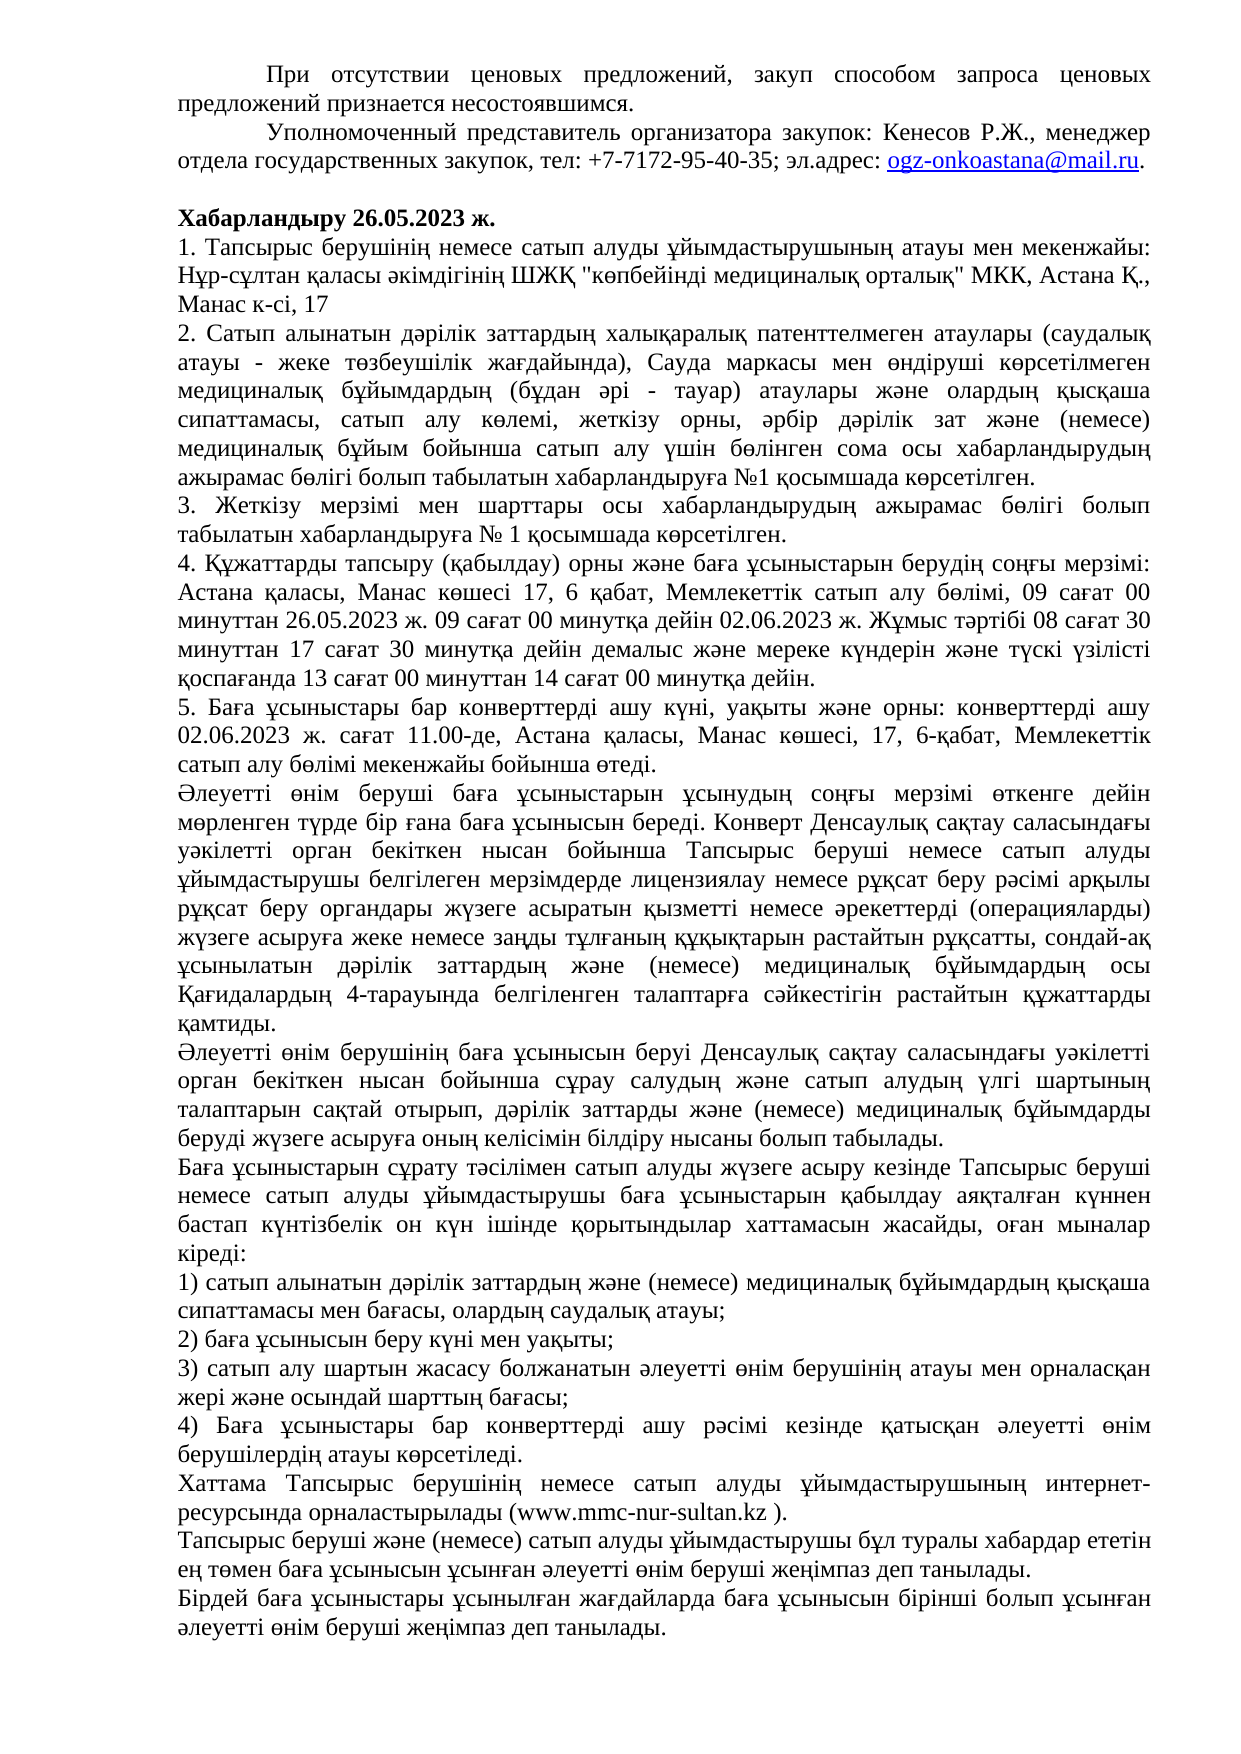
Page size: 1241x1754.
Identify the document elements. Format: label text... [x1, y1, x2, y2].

text Бірдей баға ұсыныстары ұсынылған жағдайларда баға ұсынысын бірінші болып ұсынған әлеуетті өнім беруші жеңімпаз деп танылады. [177, 1583, 1152, 1640]
text Әлеуетті өнім берушінің баға ұсынысын беруі Денсаулық сақтау саласындағы уәкілетті орган бекіткен нысан бойынша сұрау салудың және сатып алудың үлгі шартының талаптарын сақтай отырып, дәрілік заттарды және (немесе) медициналық бұйымдарды беруді жүзеге асыруға оның келісімін білдіру нысаны болып табылады. [177, 1037, 1152, 1152]
text Хаттама Тапсырыс берушінің немесе сатып алуды ұйымдастырушының интернет-ресурсында орналастырылады (www.mmc-nur-sultan.kz ). [177, 1468, 1152, 1525]
text Тапсырыс беруші және (немесе) сатып алуды ұйымдастырушы бұл туралы хабардар ететін ең төмен баға ұсынысын ұсынған әлеуетті өнім беруші жеңімпаз деп танылады. [177, 1525, 1152, 1583]
text 1) сатып алынатын дәрілік заттардың және (немесе) медициналық бұйымдардың қысқаша сипаттамасы мен бағасы, олардың саудалық атауы; [177, 1267, 1152, 1324]
text Уполномоченный представитель организатора закупок: Кенесов Р.Ж., менеджер отдела государственных закупок, тел: +7-7172-95-40-35; эл.адрес: ogz-onkoastana@mail.ru. [177, 117, 1152, 174]
text 4. Құжаттарды тапсыру (қабылдау) орны және баға ұсыныстарын берудің соңғы мерзімі: Астана қаласы, Манас көшесі 17, 6 қабат, Мемлекеттік сатып алу бөлімі, 09 сағат 00 минуттан 26.05.2023 ж. 09 сағат 00 минутқа дейін 02.06.2023 ж. Жұмыс тәртібі 08 сағат 30 минуттан 17 сағат 30 минутқа дейін демалыс және мереке күндерін және түскі үзілісті қоспағанда 13 сағат 00 минуттан 14 сағат 00 минутқа дейін. [177, 548, 1152, 692]
text 3. Жеткізу мерзімі мен шарттары осы хабарландырудың ажырамас бөлігі болып табылатын хабарландыруға № 1 қосымшада көрсетілген. [177, 490, 1152, 548]
text Баға ұсыныстарын сұрату тәсілімен сатып алуды жүзеге асыру кезінде Тапсырыс беруші немесе сатып алуды ұйымдастырушы баға ұсыныстарын қабылдау аяқталған күннен бастап күнтізбелік он күн ішінде қорытындылар хаттамасын жасайды, оған мыналар кіреді: [177, 1152, 1152, 1267]
text 1. Тапсырыс берушінің немесе сатып алуды ұйымдастырушының атауы мен мекенжайы: Нұр-сұлтан қаласы әкімдігінің ШЖҚ "көпбейінді медициналық орталық" МКК, Астана Қ., Манас к-сі, 17 [177, 232, 1152, 318]
text При отсутствии ценовых предложений, закуп способом запроса ценовых предложений признается несостоявшимся. [177, 59, 1152, 117]
text 2) баға ұсынысын беру күні мен уақыты; [177, 1324, 1152, 1353]
text Әлеуетті өнім беруші баға ұсыныстарын ұсынудың соңғы мерзімі өткенге дейін мөрленген түрде бір ғана баға ұсынысын береді. Конверт Денсаулық сақтау саласындағы уәкілетті орган бекіткен нысан бойынша Тапсырыс беруші немесе сатып алуды ұйымдастырушы белгілеген мерзімдерде лицензиялау немесе рұқсат беру рәсімі арқылы рұқсат беру органдары жүзеге асыратын қызметті немесе әрекеттерді (операцияларды) жүзеге асыруға жеке немесе заңды тұлғаның құқықтарын растайтын рұқсатты, сондай-ақ ұсынылатын дәрілік заттардың және (немесе) медициналық бұйымдардың осы Қағидалардың 4-тарауында белгіленген талаптарға сәйкестігін растайтын құжаттарды қамтиды. [177, 778, 1152, 1037]
text 4) Баға ұсыныстары бар конверттерді ашу рәсімі кезінде қатысқан әлеуетті өнім берушілердің атауы көрсетіледі. [177, 1410, 1152, 1468]
text 2. Сатып алынатын дәрілік заттардың халықаралық патенттелмеген атаулары (саудалық атауы - жеке төзбеушілік жағдайында), Сауда маркасы мен өндіруші көрсетілмеген медициналық бұйымдардың (бұдан әрі - тауар) атаулары және олардың қысқаша сипаттамасы, сатып алу көлемі, жеткізу орны, әрбір дәрілік зат және (немесе) медициналық бұйым бойынша сатып алу үшін бөлінген сома осы хабарландырудың ажырамас бөлігі болып табылатын хабарландыруға №1 қосымшада көрсетілген. [177, 318, 1152, 490]
text Хабарландыру 26.05.2023 ж. [177, 203, 1152, 232]
text 5. Баға ұсыныстары бар конверттерді ашу күні, уақыты және орны: конверттерді ашу 02.06.2023 ж. сағат 11.00-де, Астана қаласы, Манас көшесі, 17, 6-қабат, Мемлекеттік сатып алу бөлімі мекенжайы бойынша өтеді. [177, 692, 1152, 778]
text 3) сатып алу шартын жасасу болжанатын әлеуетті өнім берушінің атауы мен орналасқан жері және осындай шарттың бағасы; [177, 1353, 1152, 1410]
